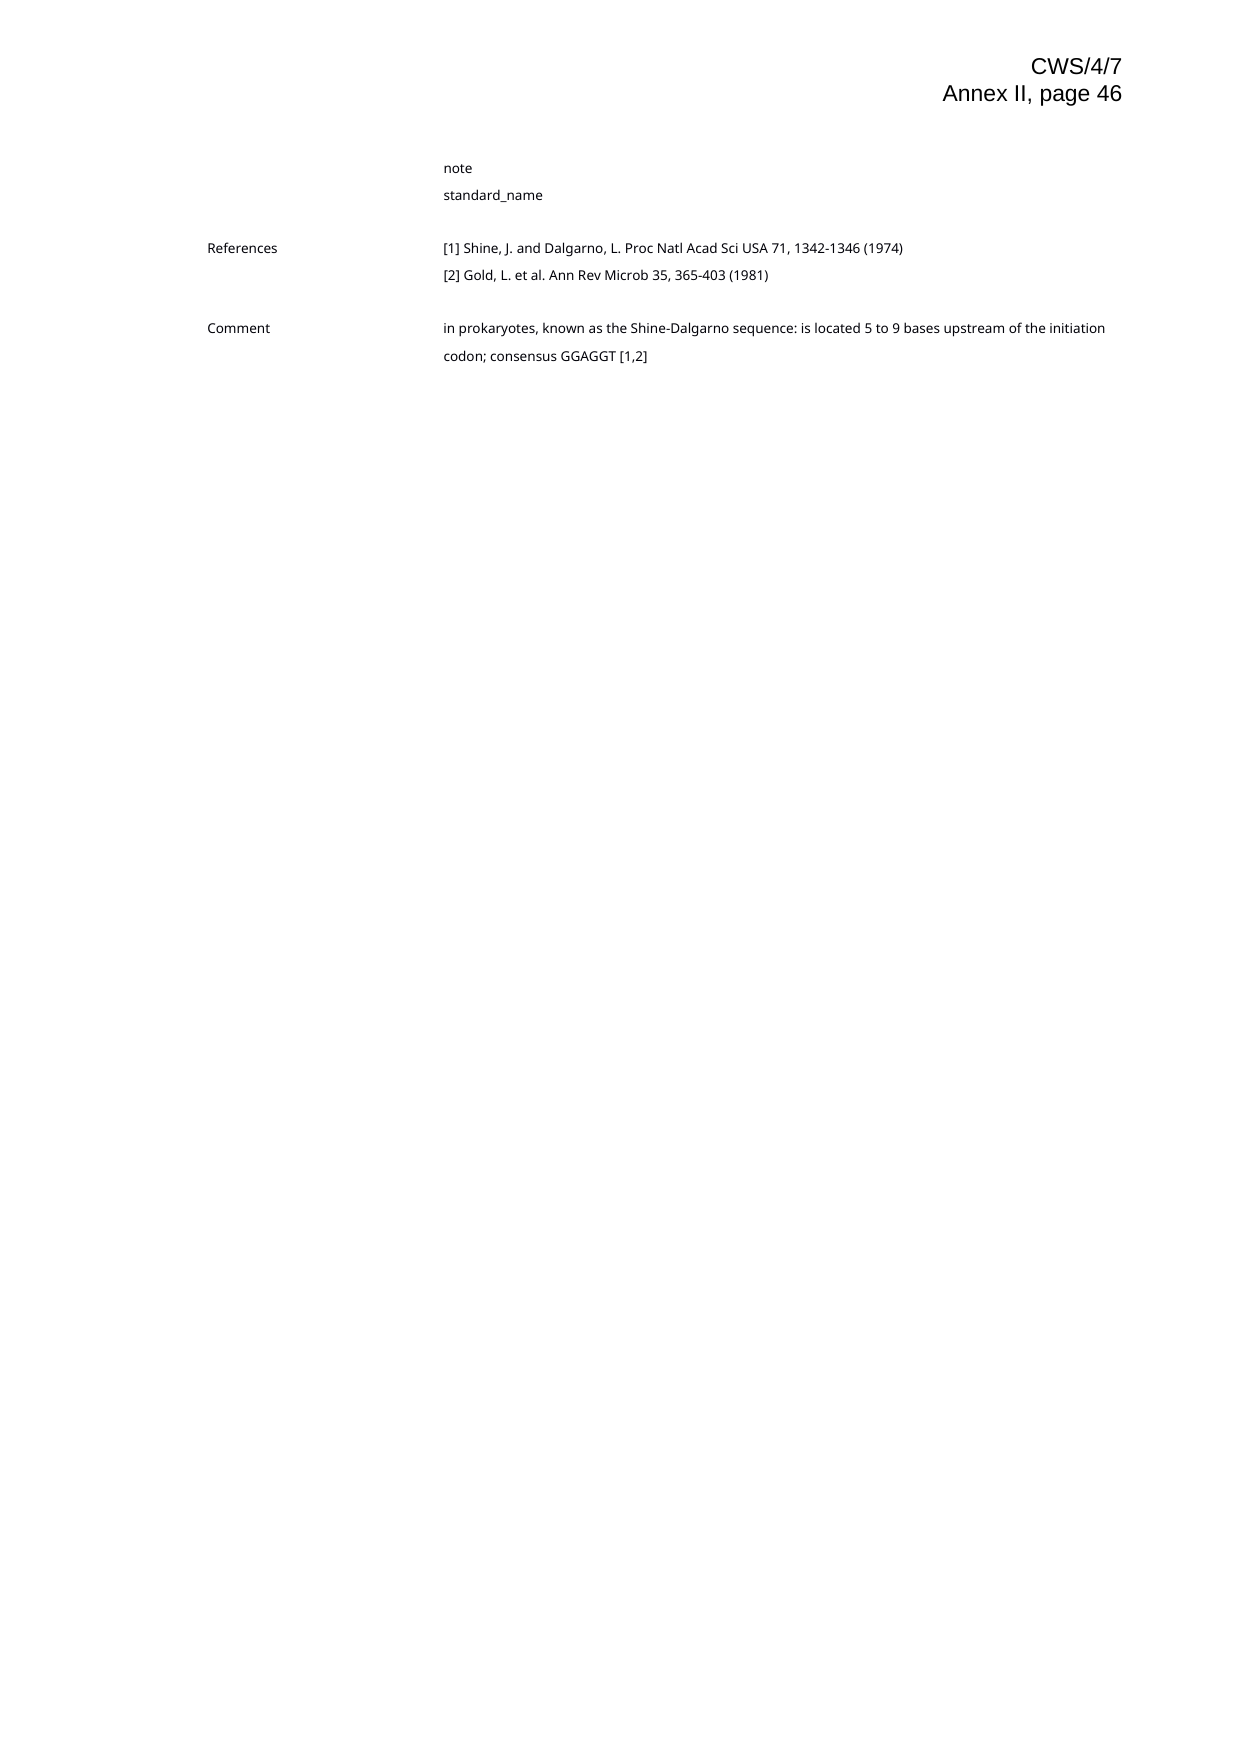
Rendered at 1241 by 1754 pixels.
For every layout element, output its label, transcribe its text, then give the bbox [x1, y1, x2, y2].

text Comment in prokaryotes, known as the Shine-Dalgarno sequence: is located 5 to 9 bases upstream of the initiation codon; consensus GGAGGT [1,2] [207, 319, 1122, 365]
text standard_name [443, 186, 1122, 204]
text References [1] Shine, J. and Dalgarno, L. Proc Natl Acad Sci USA 71, 1342-1346 (1974) [207, 239, 1122, 257]
text note [443, 158, 1122, 177]
text [2] Gold, L. et al. Ann Rev Microb 35, 365-403 (1981) [443, 266, 1122, 285]
